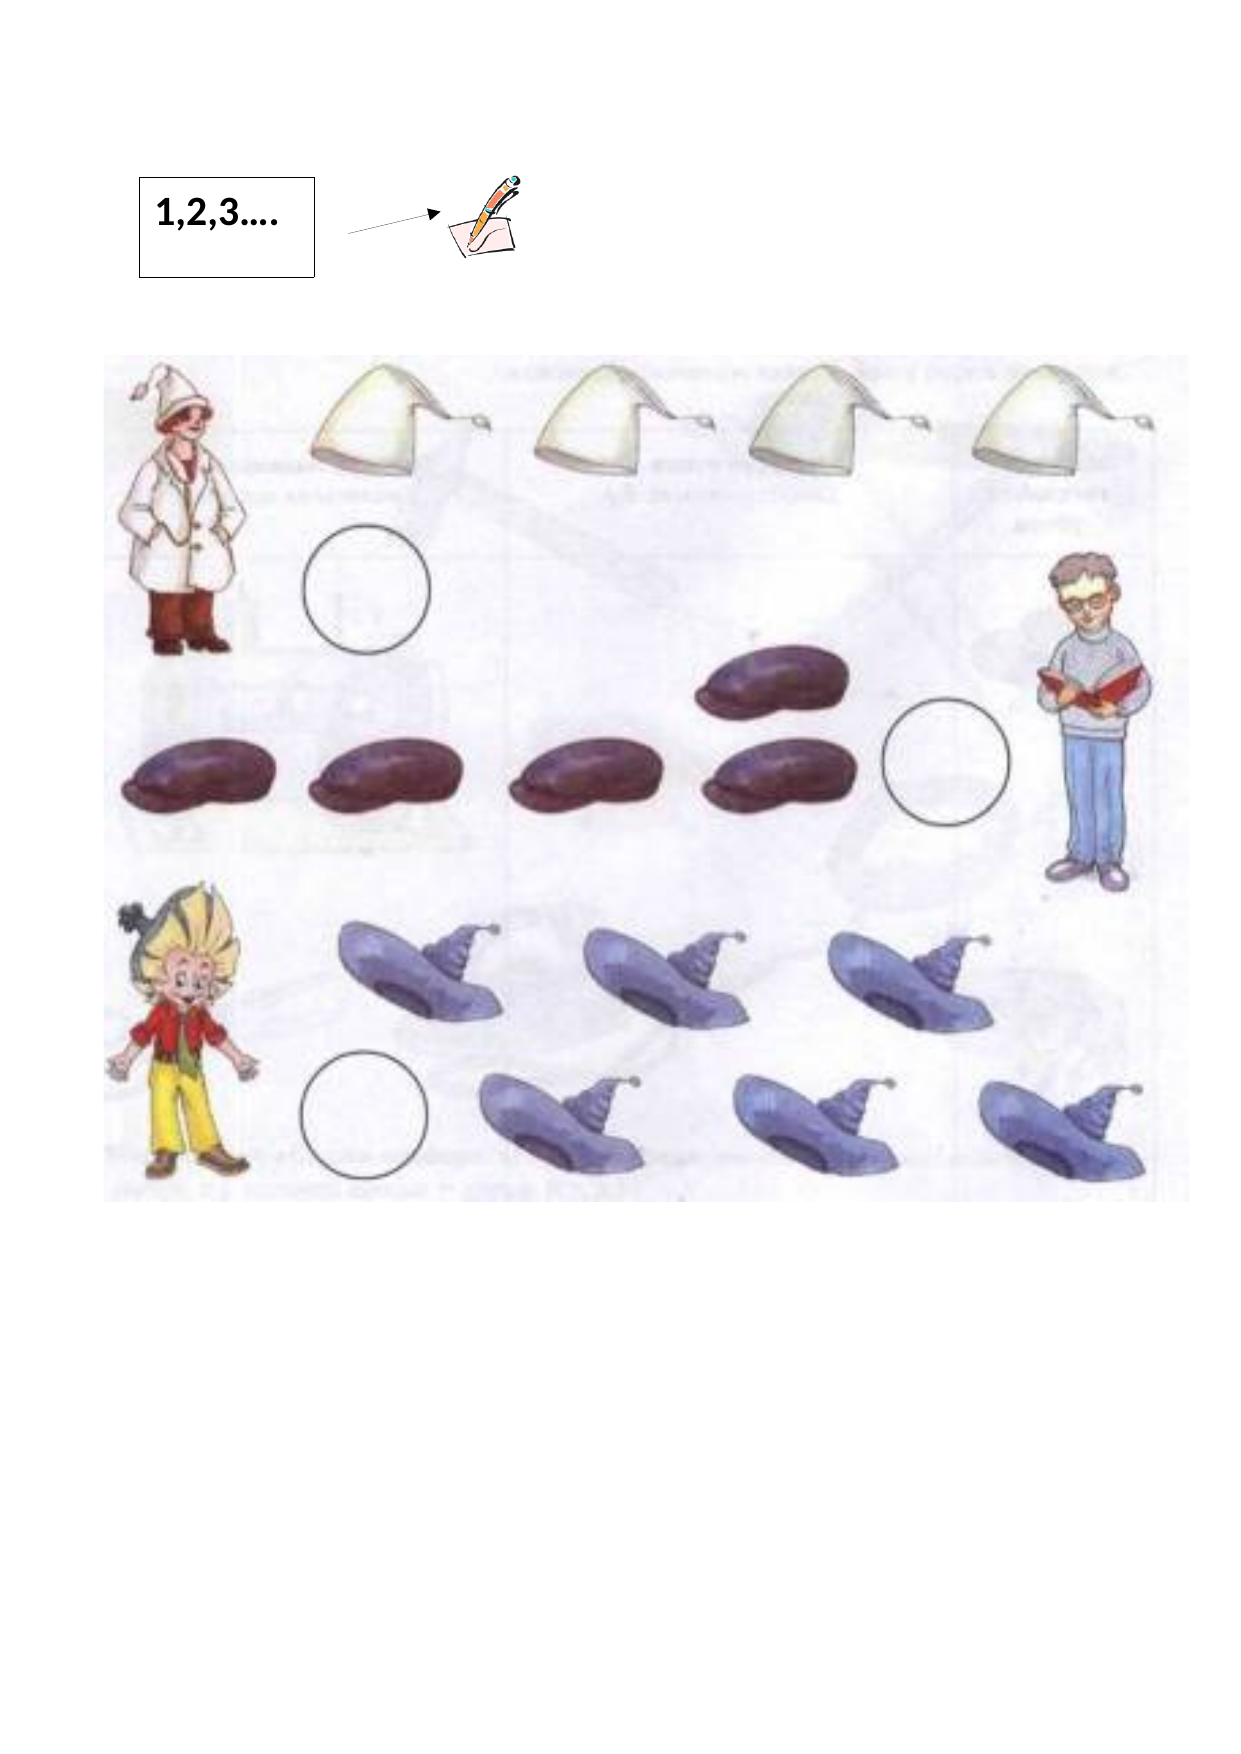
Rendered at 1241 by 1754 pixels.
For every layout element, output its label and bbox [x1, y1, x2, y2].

picture [103, 355, 1190, 1202]
picture [446, 173, 525, 259]
